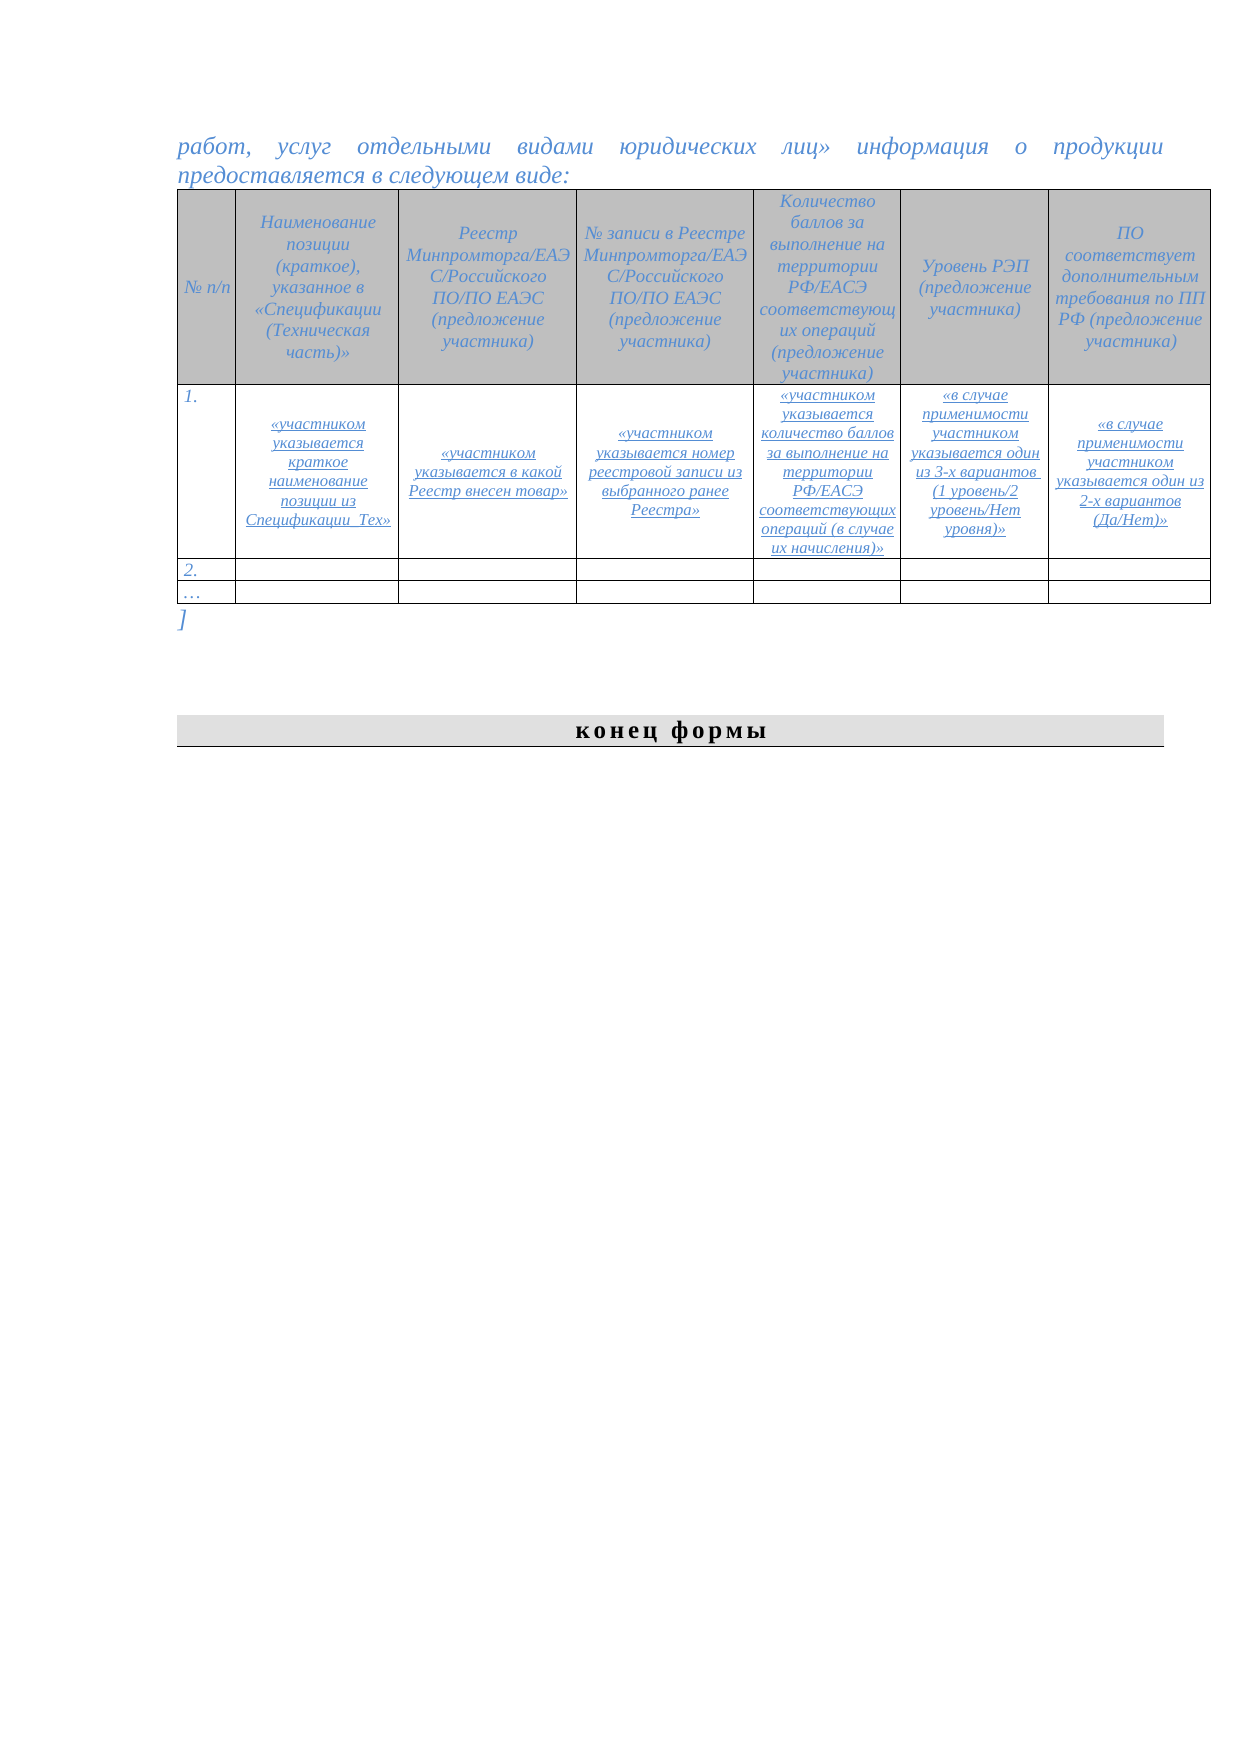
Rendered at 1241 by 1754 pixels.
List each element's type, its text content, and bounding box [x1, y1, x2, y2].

table_cell [754, 559, 900, 580]
table_cell «в случае применимости участником указывается один из 3-х вариантов (1 уровень/2 уровень/Нет уровня)» [901, 385, 1048, 557]
table_cell «участником указывается количество баллов за выполнение на территории РФ/ЕАСЭ соответствующих операций (в случае их начисления)» [754, 385, 900, 557]
table_cell 2. [178, 559, 235, 580]
table_cell [236, 559, 398, 580]
table_cell [901, 559, 1048, 580]
table_cell [901, 581, 1048, 603]
table_cell «участником указывается номер реестровой записи из выбранного ранее Реестра» [577, 385, 753, 557]
table_header Уровень РЭП (предложение участника) [901, 190, 1048, 384]
table_cell «участником указывается в какой Реестр внесен товар» [399, 385, 576, 557]
table_cell 1. [178, 385, 235, 557]
table_header № записи в Реестре Минпромторга/ЕАЭС/Российского ПО/ПО ЕАЭС (предложение участника) [577, 190, 753, 384]
table_cell [1049, 581, 1210, 603]
text ] [177, 604, 1167, 632]
table_cell … [178, 581, 235, 603]
table_header Количество баллов за выполнение на территории РФ/ЕАСЭ соответствующих операций (предложение участника) [754, 190, 900, 384]
table_cell «участником указывается краткое наименование позиции из Спецификации_Тех» [236, 385, 398, 557]
table_header ПО соответствует дополнительным требования по ПП РФ (предложение участника) [1049, 190, 1210, 384]
table_header Наименование позиции (краткое), указанное в «Спецификации (Техническая часть)» [236, 190, 398, 384]
table_cell [236, 581, 398, 603]
text конец формы [177, 715, 1164, 746]
table_cell [577, 559, 753, 580]
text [177, 131, 1167, 189]
table_cell [577, 581, 753, 603]
table_cell [1049, 559, 1210, 580]
table_cell «в случае применимости участником указывается один из 2-х вариантов (Да/Нет)» [1049, 385, 1210, 557]
table_cell [399, 559, 576, 580]
table_cell [754, 581, 900, 603]
table_header Реестр Минпромторга/ЕАЭС/Российского ПО/ПО ЕАЭС (предложение участника) [399, 190, 576, 384]
table_cell [399, 581, 576, 603]
table_header № п/п [178, 190, 235, 384]
